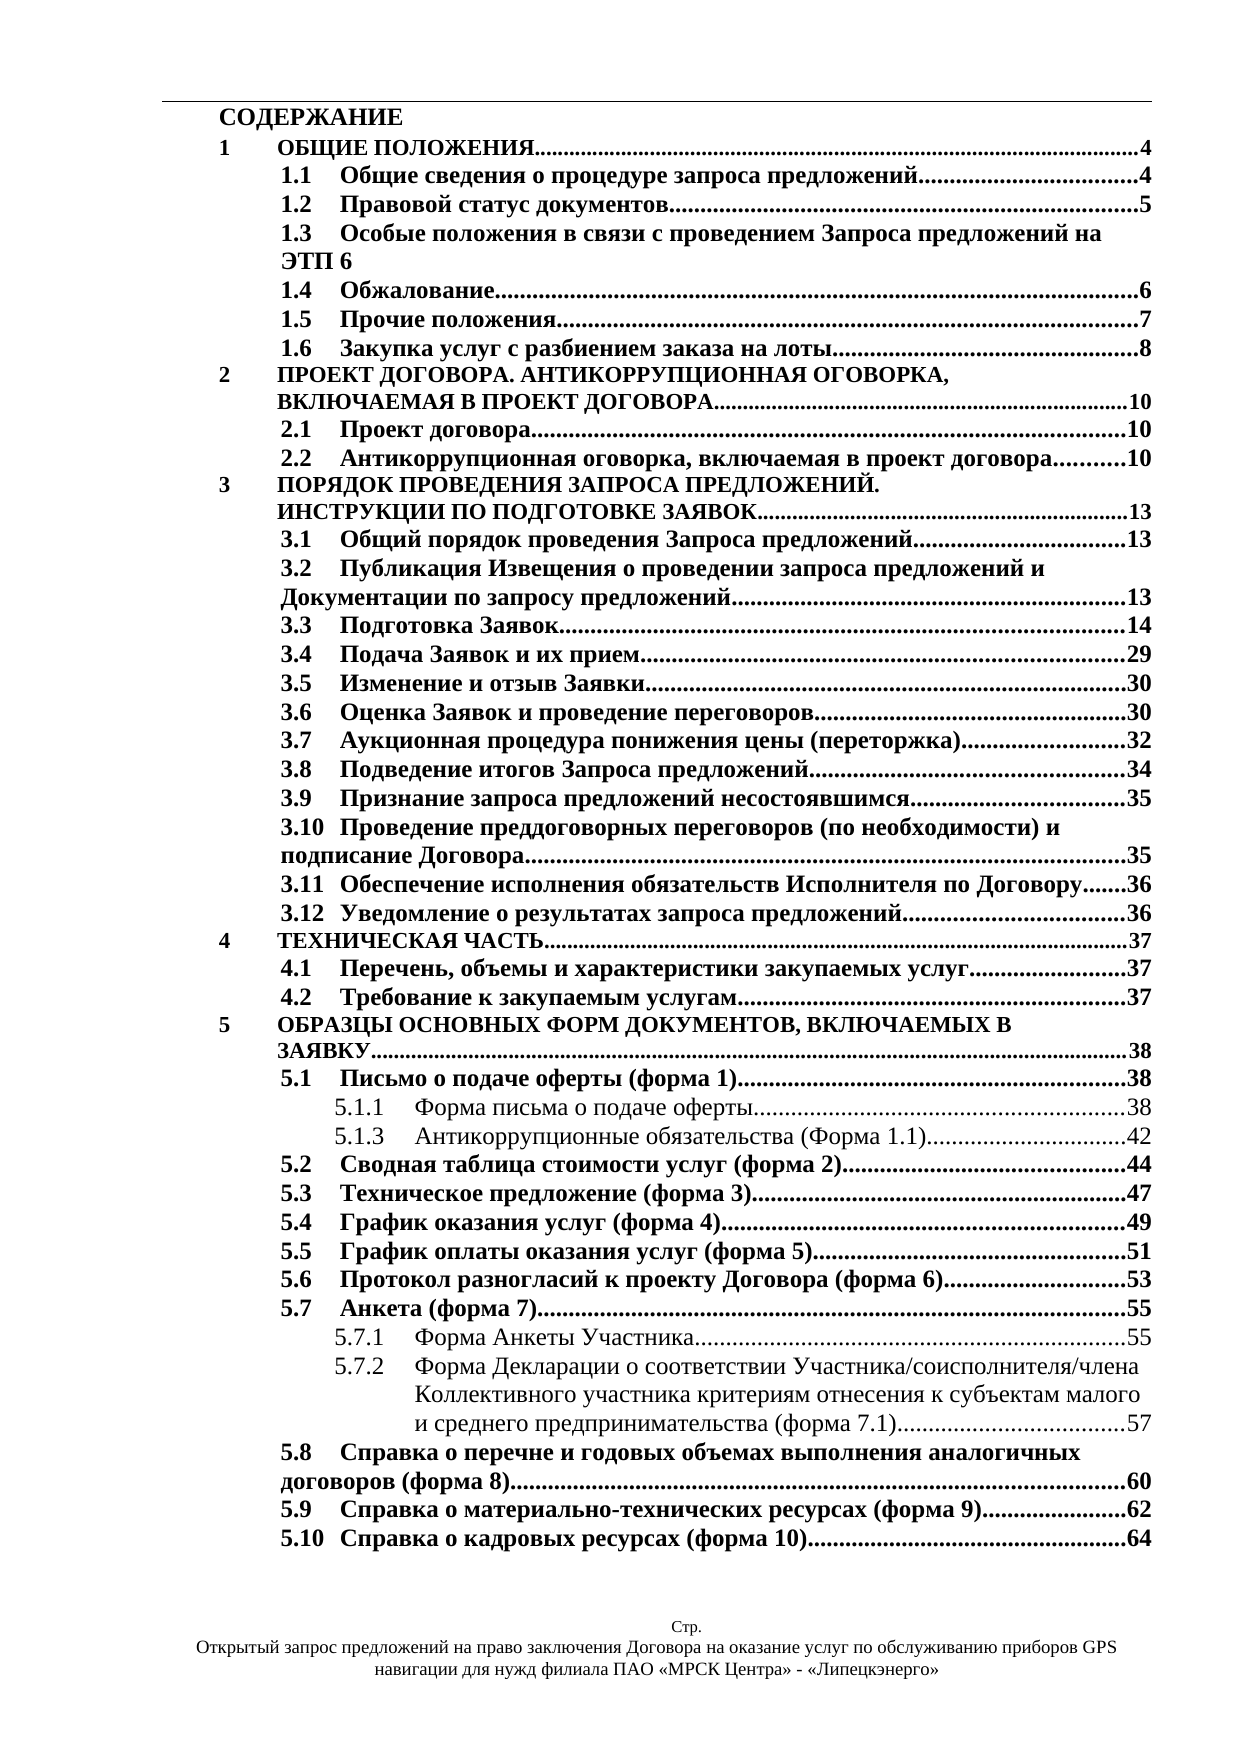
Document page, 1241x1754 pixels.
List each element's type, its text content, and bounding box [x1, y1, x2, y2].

text 5.7.1 Форма Анкеты Участника 55 [334, 1322, 1144, 1351]
text 3.9 Признание запроса предложений несостоявшимся 35 [280, 783, 1133, 812]
text 3.3 Подготовка Заявок 14 [280, 611, 1133, 639]
text 3.4 Подача Заявок и их прием 29 [280, 639, 1133, 668]
text 5.1 Письмо о подаче оферты (форма 1) 38 [280, 1063, 1133, 1092]
text 3.8 Подведение итогов Запроса предложений 34 [280, 754, 1133, 783]
text 4 Техническая часть 37 [218, 927, 1033, 953]
text 5.4 График оказания услуг (форма 4) 49 [280, 1207, 1133, 1236]
text 1.1 Общие сведения о процедуре запроса предложений 4 [280, 160, 1133, 189]
text 1 Общие положения 4 [218, 134, 1033, 160]
text 5.8 Справка о перечне и годовых объемах выполнения аналогичных договоров (форма 8) 60 [280, 1437, 1133, 1494]
text 1.6 Закупка услуг с разбиением заказа на лоты 8 [280, 333, 1133, 361]
text 1.2 Правовой статус документов 5 [280, 189, 1133, 218]
text 5.1.1 Форма письма о подаче оферты 38 [334, 1092, 1144, 1121]
text 3.12 Уведомление о результатах запроса предложений 36 [280, 898, 1133, 927]
text 5.3 Техническое предложение (форма 3) 47 [280, 1178, 1133, 1207]
text 3.10 Проведение преддоговорных переговоров (по необходимости) и подписание Договора 35 [280, 812, 1133, 869]
text 3.6 Оценка Заявок и проведение переговоров 30 [280, 697, 1133, 726]
text 3.11 Обеспечение исполнения обязательств Исполнителя по Договору 36 [280, 869, 1133, 898]
text 5 Образцы основных форм документов, включаемых в Заявку 38 [218, 1011, 1033, 1063]
text 5.2 Сводная таблица стоимости услуг (форма 2) 44 [280, 1149, 1133, 1178]
text 5.7.2 Форма Декларации о соответствии Участника/соисполнителя/члена Коллективного участника критериям отнесения к субъектам малого и среднего предпринимательства (форма 7.1) 57 [334, 1351, 1144, 1437]
text 3.7 Аукционная процедура понижения цены (переторжка) 32 [280, 726, 1133, 754]
text 1.3 Особые положения в связи с проведением Запроса предложений на ЭТП 6 [280, 218, 1133, 275]
text 5.10 Справка о кадровых ресурсах (форма 10) 64 [280, 1523, 1133, 1552]
text 2.2 Антикоррупционная оговорка, включаемая в проект договора 10 [280, 443, 1133, 472]
text 3.5 Изменение и отзыв Заявки 30 [280, 668, 1133, 697]
text 1.5 Прочие положения 7 [280, 304, 1133, 333]
text 5.1.3 Антикоррупционные обязательства (Форма 1.1). 42 [334, 1121, 1144, 1149]
text 4.2 Требование к закупаемым услугам 37 [280, 982, 1133, 1011]
text 5.9 Справка о материально-технических ресурсах (форма 9) 62 [280, 1494, 1133, 1523]
text 2.1 Проект договора 10 [280, 414, 1133, 443]
text 5.6 Протокол разногласий к проекту Договора (форма 6) 53 [280, 1264, 1133, 1293]
text 5.5 График оплаты оказания услуг (форма 5) 51 [280, 1236, 1133, 1264]
text 5.7 Анкета (форма 7) 55 [280, 1293, 1133, 1322]
text 3.2 Публикация Извещения о проведении запроса предложений и Документации по запросу предложений 13 [280, 553, 1133, 611]
text 4.1 Перечень, объемы и характеристики закупаемых услуг 37 [280, 953, 1133, 982]
text 1.4 Обжалование 6 [280, 275, 1133, 304]
text СОДЕРЖАНИЕ [218, 102, 938, 131]
text 2 Проект Договора. Антикоррупционная оговорка, включаемая в проект договора 10 [218, 361, 1033, 414]
text 3.1 Общий порядок проведения Запроса предложений 13 [280, 524, 1133, 553]
text 3 Порядок проведения Запроса предложений. Инструкции по подготовке Заявок 13 [218, 472, 1033, 524]
